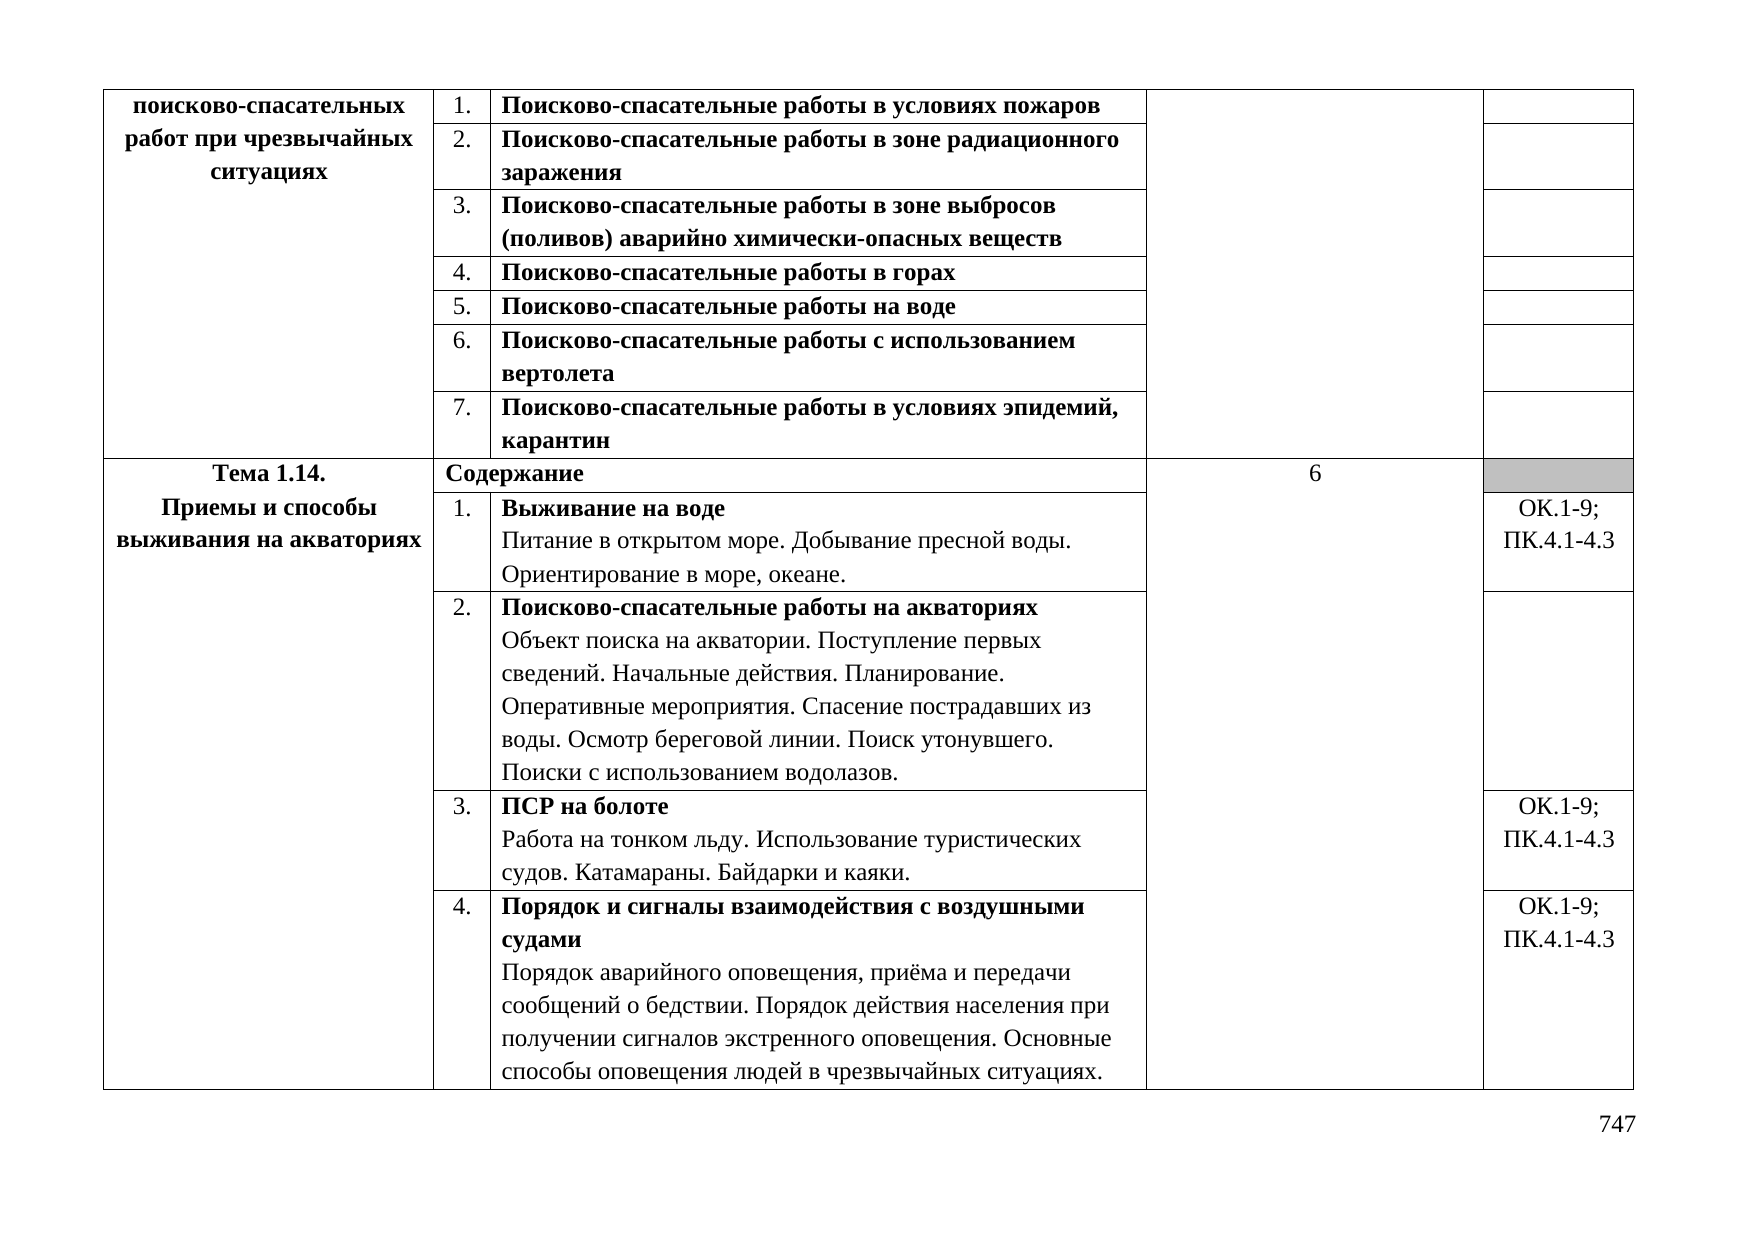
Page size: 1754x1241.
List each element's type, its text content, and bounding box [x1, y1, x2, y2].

table_cell Поисково-спасательные работы в зоне выбросов (поливов) аварийно химически-опасных веществ [491, 190, 1146, 256]
table_cell [1484, 392, 1633, 457]
table_cell 6 [1147, 459, 1483, 1088]
table_cell 3. [434, 791, 490, 890]
table_cell [1484, 291, 1633, 324]
table_cell 6. [434, 325, 490, 391]
table_cell 3. [434, 190, 490, 256]
table_cell 7. [434, 392, 490, 457]
table_cell 2. [434, 592, 490, 790]
table_cell 7 [1147, 90, 1483, 457]
table_cell Поисково-спасательные работы на акваториях Объект поиска на акватории. Поступление первых сведений. Начальные действия. Планирование. Оперативные мероприятия. Спасение пострадавших из воды. Осмотр береговой линии. Поиск утонувшего. Поиски с использованием водолазов. [491, 592, 1146, 790]
table_cell 1. [434, 90, 490, 123]
table_cell Содержание [434, 459, 1146, 492]
table_cell [1484, 257, 1633, 290]
table_cell [1484, 124, 1633, 189]
table_cell Выживание на воде Питание в открытом море. Добывание пресной воды. Ориентирование в море, океане. [491, 493, 1146, 591]
table_cell [1484, 592, 1633, 790]
table_cell 1. [434, 493, 490, 591]
table_cell ПСР на болоте Работа на тонком льду. Использование туристических судов. Катамараны. Байдарки и каяки. [491, 791, 1146, 890]
table_cell Поисково-спасательные работы в условиях эпидемий, карантин [491, 392, 1146, 457]
table_cell 4. [434, 891, 490, 1088]
table_cell [1484, 459, 1633, 492]
table_cell 2. [434, 124, 490, 189]
table_cell ОК.1-9; ПК.4.1-4.3 [1484, 891, 1633, 1088]
table_cell Поисково-спасательные работы в зоне радиационного заражения [491, 124, 1146, 189]
table_cell [1484, 325, 1633, 391]
table_cell 5. [434, 291, 490, 324]
table_cell ОК.1-9; ПК.4.1-4.3 [1484, 791, 1633, 890]
table_cell 4. [434, 257, 490, 290]
table_cell [1484, 190, 1633, 256]
table_cell Поисково-спасательные работы в горах [491, 257, 1146, 290]
table_cell Поисково-спасательные работы с использованием вертолета [491, 325, 1146, 391]
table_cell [104, 90, 433, 457]
table_cell Поисково-спасательные работы в условиях пожаров [491, 90, 1146, 123]
table_cell Порядок и сигналы взаимодействия с воздушными судами Порядок аварийного оповещения, приёма и передачи сообщений о бедствии. Порядок действия населения при получении сигналов экстренного оповещения. Основные способы оповещения людей в чрезвычайных ситуациях. [491, 891, 1146, 1088]
table_cell [1484, 90, 1633, 123]
table_cell Поисково-спасательные работы на воде [491, 291, 1146, 324]
table_cell Тема 1.14. Приемы и способы выживания на акваториях [104, 459, 433, 1088]
table_cell ОК.1-9; ПК.4.1-4.3 [1484, 493, 1633, 591]
